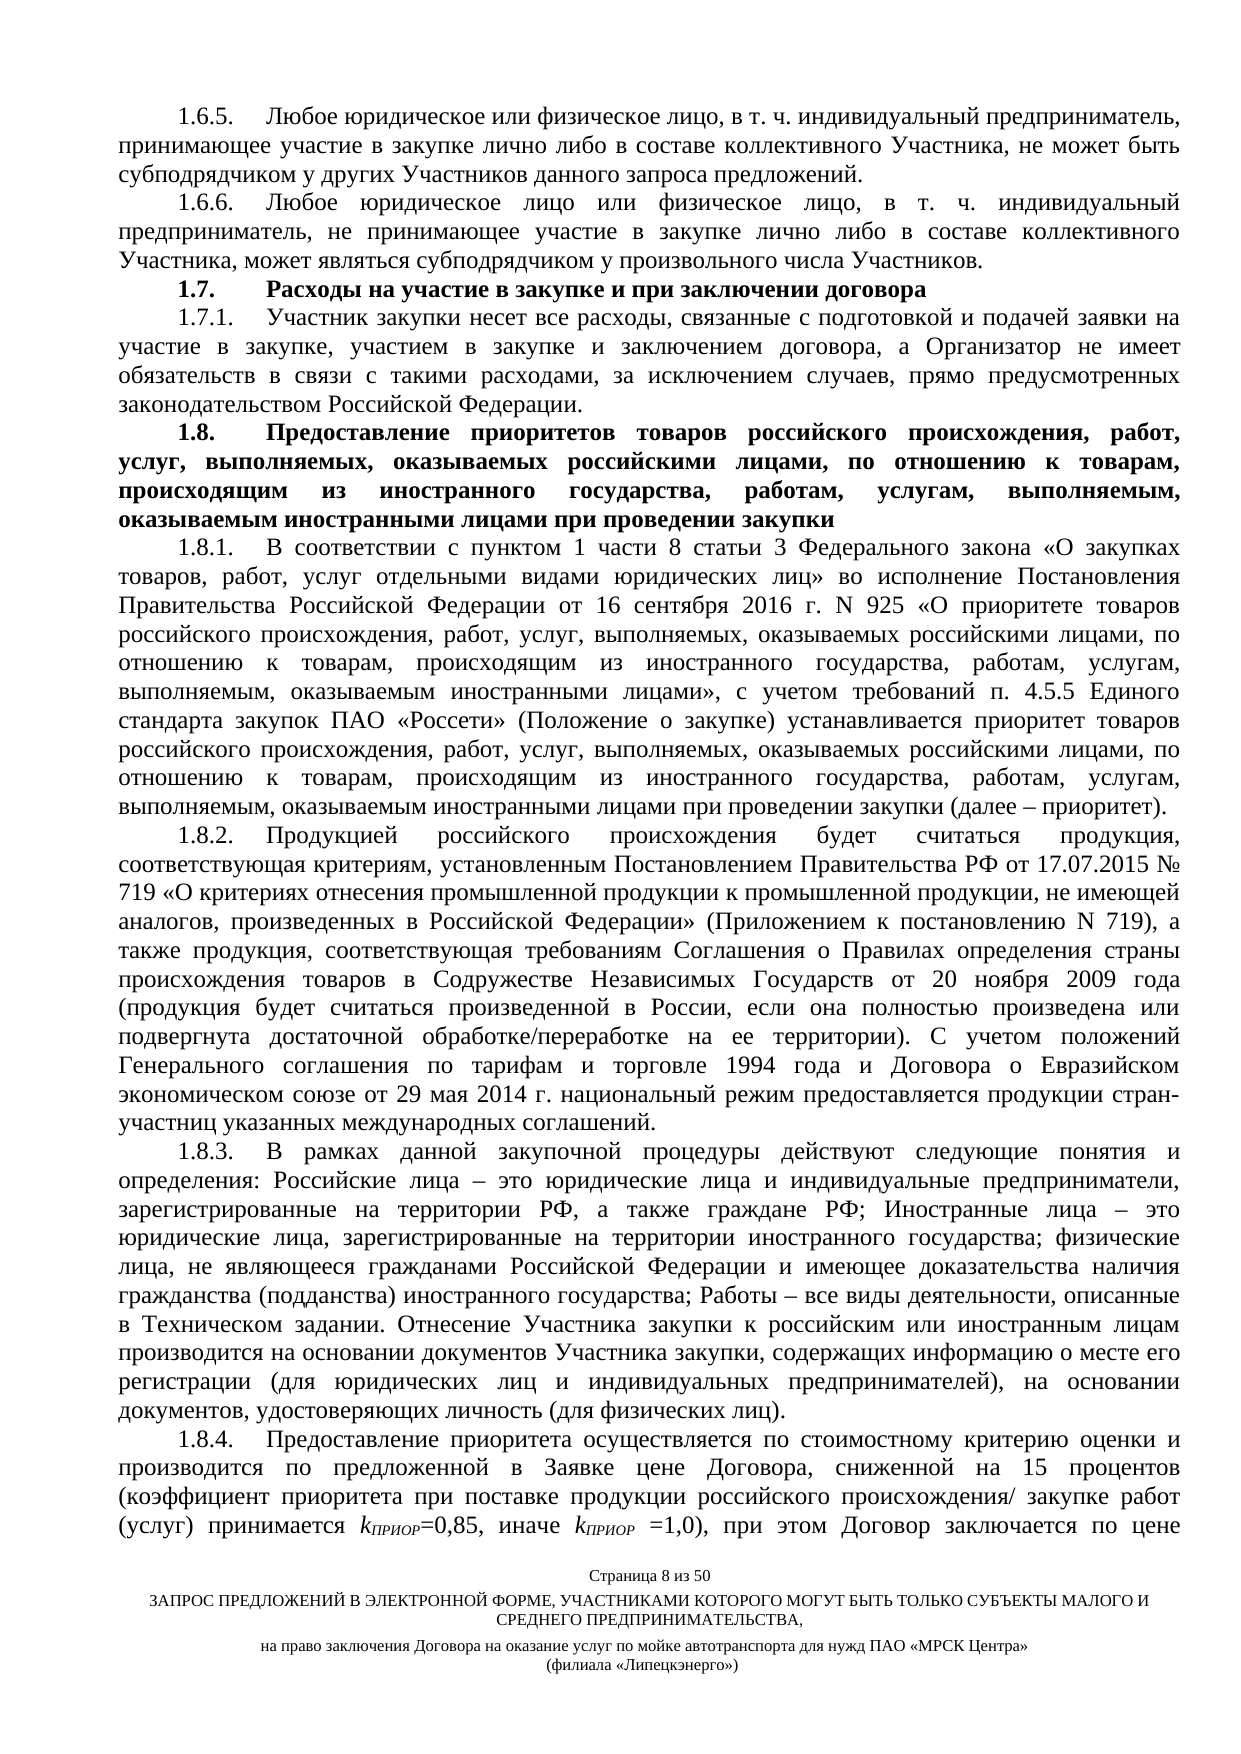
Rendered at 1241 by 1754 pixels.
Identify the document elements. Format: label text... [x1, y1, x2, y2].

subtitle Предоставление приоритетов товаров российского происхождения, работ, услуг, выполняемых, оказываемых российскими лицами, по отношению к товарам, происходящим из иностранного государства, работам, услугам, выполняемым, оказываемым иностранными лицами при проведении закупки [118, 417, 1181, 532]
subtitle Любое юридическое лицо или физическое лицо, в т. ч. индивидуальный предприниматель, не принимающее участие в закупке лично либо в составе коллективного Участника, может являться субподрядчиком у произвольного числа Участников. [118, 187, 1181, 274]
subtitle Участник закупки несет все расходы, связанные с подготовкой и подачей заявки на участие в закупке, участием в закупке и заключением договора, а Организатор не имеет обязательств в связи с такими расходами, за исключением случаев, прямо предусмотренных законодательством Российской Федерации. [118, 302, 1181, 417]
subtitle Любое юридическое или физическое лицо, в т. ч. индивидуальный предприниматель, принимающее участие в закупке лично либо в составе коллективного Участника, не может быть субподрядчиком у других Участников данного запроса предложений. [118, 101, 1181, 187]
subtitle Расходы на участие в закупке и при заключении договора [118, 274, 1181, 302]
subtitle В соответствии с пунктом 1 части 8 статьи 3 Федерального закона «О закупках товаров, работ, услуг отдельными видами юридических лиц» во исполнение Постановления Правительства Российской Федерации от 16 сентября 2016 г. N 925 «О приоритете товаров российского происхождения, работ, услуг, выполняемых, оказываемых российскими лицами, по отношению к товарам, происходящим из иностранного государства, работам, услугам, выполняемым, оказываемым иностранными лицами», с учетом требований п. 4.5.5 Единого стандарта закупок ПАО «Россети» (Положение о закупке) устанавливается приоритет товаров российского происхождения, работ, услуг, выполняемых, оказываемых российскими лицами, по отношению к товарам, происходящим из иностранного государства, работам, услугам, выполняемым, оказываемым иностранными лицами при проведении закупки (далее – приоритет). [118, 532, 1181, 820]
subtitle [118, 1424, 1181, 1539]
subtitle Продукцией российского происхождения будет считаться продукция, соответствующая критериям, установленным Постановлением Правительства РФ от 17.07.2015 № 719 «О критериях отнесения промышленной продукции к промышленной продукции, не имеющей аналогов, произведенных в Российской Федерации» (Приложением к постановлению N 719), а также продукция, соответствующая требованиям Соглашения о Правилах определения страны происхождения товаров в Содружестве Независимых Государств от 20 ноября 2009 года (продукция будет считаться произведенной в России, если она полностью произведена или подвергнута достаточной обработке/переработке на ее территории). С учетом положений Генерального соглашения по тарифам и торговле 1994 года и Договора о Евразийском экономическом союзе от 29 мая 2014 г. национальный режим предоставляется продукции стран-участниц указанных международных соглашений. [118, 820, 1181, 1136]
subtitle В рамках данной закупочной процедуры действуют следующие понятия и определения: Российские лица – это юридические лица и индивидуальные предприниматели, зарегистрированные на территории РФ, а также граждане РФ; Иностранные лица – это юридические лица, зарегистрированные на территории иностранного государства; физические лица, не являющееся гражданами Российской Федерации и имеющее доказательства наличия гражданства (подданства) иностранного государства; Работы – все виды деятельности, описанные в Техническом задании. Отнесение Участника закупки к российским или иностранным лицам производится на основании документов Участника закупки, содержащих информацию о месте его регистрации (для юридических лиц и индивидуальных предпринимателей), на основании документов, удостоверяющих личность (для физических лиц). [118, 1136, 1181, 1424]
